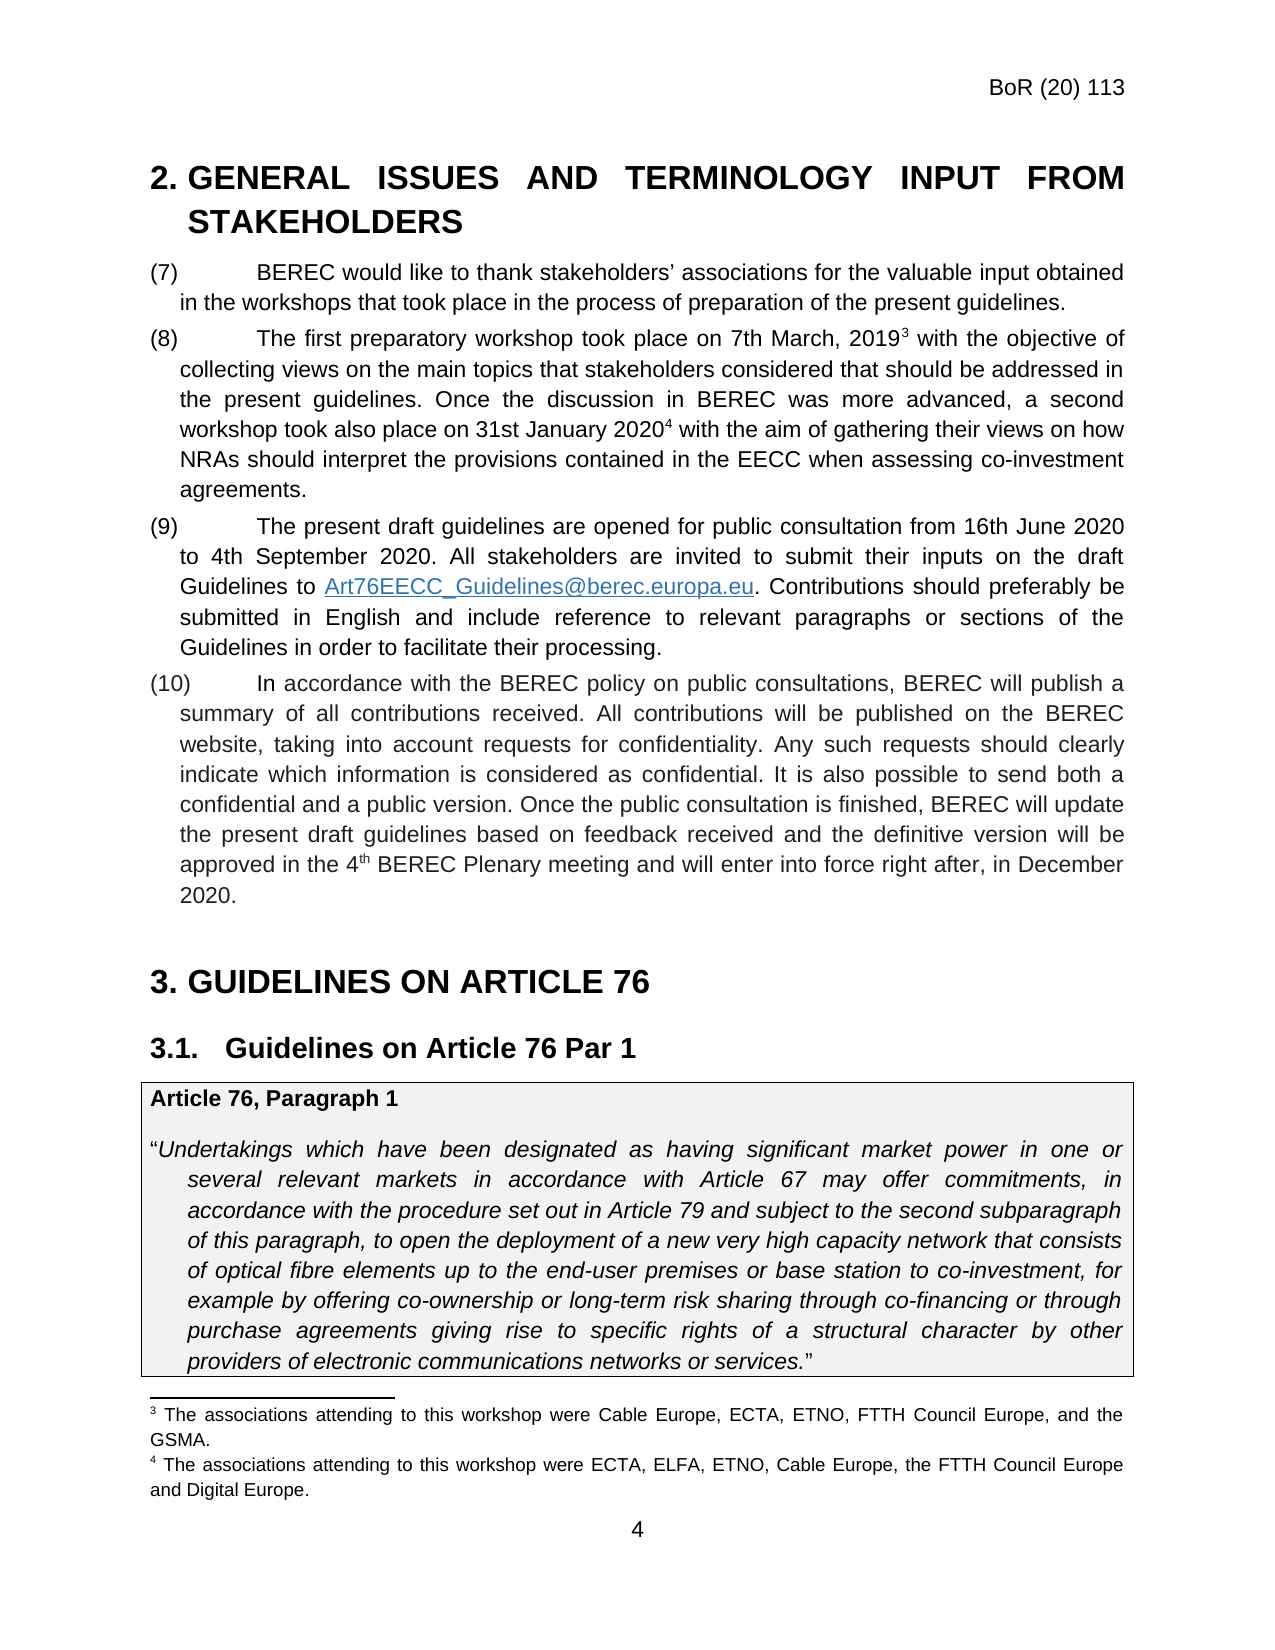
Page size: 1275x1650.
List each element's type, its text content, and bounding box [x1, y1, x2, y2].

text Article 76, Paragraph 1 [142, 1083, 1133, 1111]
list Guidelines on Article 76 Par 1 [150, 1031, 1125, 1064]
list BEREC would like to thank stakeholders’ associations for the valuable input obtained in the workshops that took place in the process of preparation of the present guidelines. [150, 259, 1125, 315]
list GENERAL ISSUES AND TERMINOLOGY INPUT FROM STAKEHOLDERS [150, 158, 1125, 240]
list In accordance with the BEREC policy on public consultations, BEREC will publish a summary of all contributions received. All contributions will be published on the BEREC website, taking into account requests for confidentiality. Any such requests should clearly indicate which information is considered as confidential. It is also possible to send both a confidential and a public version. Once the public consultation is finished, BEREC will update the present draft guidelines based on feedback received and the definitive version will be approved in the 4th BEREC Plenary meeting and will enter into force right after, in December 2020. [150, 670, 1125, 908]
text “Undertakings which have been designated as having significant market power in one or several relevant markets in accordance with Article 67 may offer commitments, in accordance with the procedure set out in Article 79 and subject to the second subparagraph of this paragraph, to open the deployment of a new very high capacity network that consists of optical fibre elements up to the end-user premises or base station to co-investment, for example by offering co-ownership or long-term risk sharing through co-financing or through purchase agreements giving rise to specific rights of a structural character by other providers of electronic communications networks or services.” [142, 1133, 1133, 1376]
list The first preparatory workshop took place on 7th March, 2019 with the objective of collecting views on the main topics that stakeholders considered that should be addressed in the present guidelines. Once the discussion in BEREC was more advanced, a second workshop took also place on 31st January 2020 with the aim of gathering their views on how NRAs should interpret the provisions contained in the EECC when assessing co-investment agreements. [150, 325, 1125, 503]
list GUIDELINES ON ARTICLE 76 [150, 962, 1125, 1000]
list The present draft guidelines are opened for public consultation from 16th June 2020 to 4th September 2020. All stakeholders are invited to submit their inputs on the draft Guidelines to Art76EECC_Guidelines@berec.europa.eu. Contributions should preferably be submitted in English and include reference to relevant paragraphs or sections of the Guidelines in order to facilitate their processing. [150, 513, 1125, 660]
